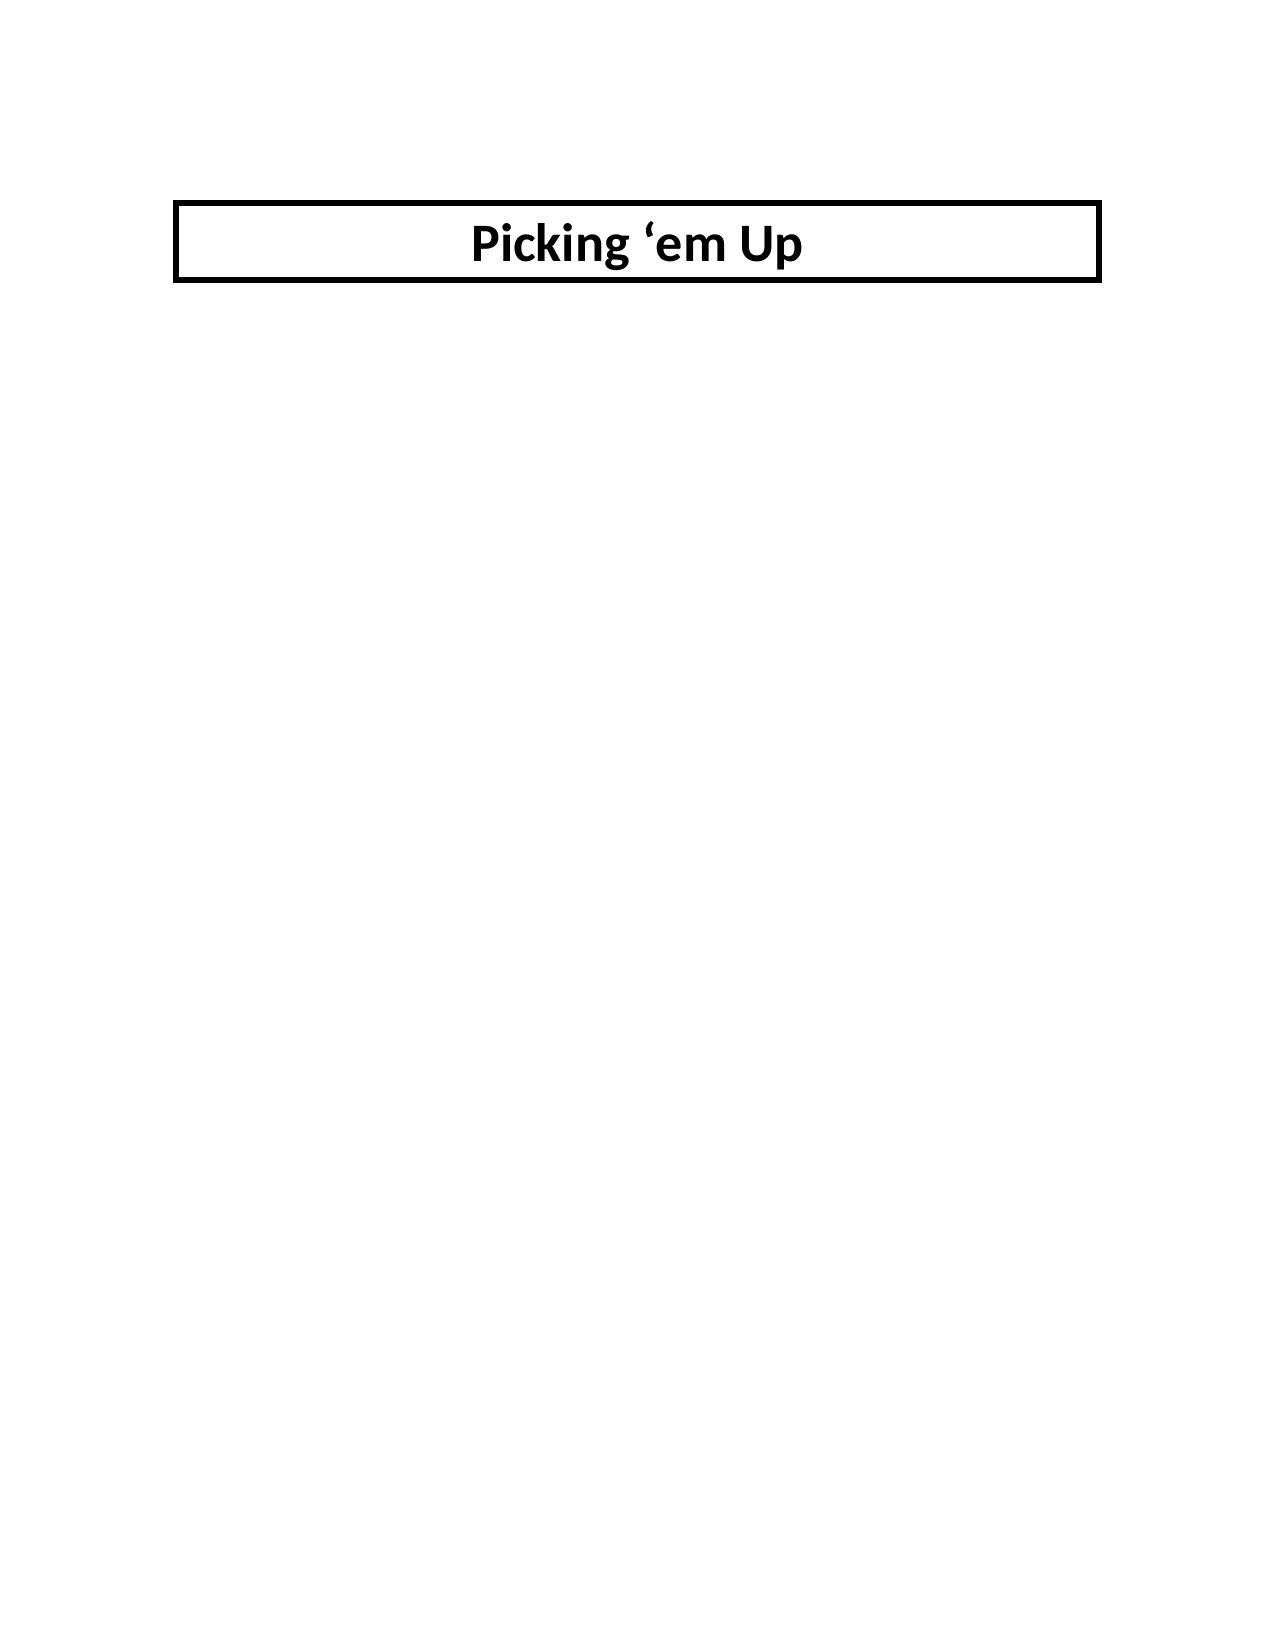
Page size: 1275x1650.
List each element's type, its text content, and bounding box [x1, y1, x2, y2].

subtitle Picking ‘em Up [179, 206, 1096, 277]
